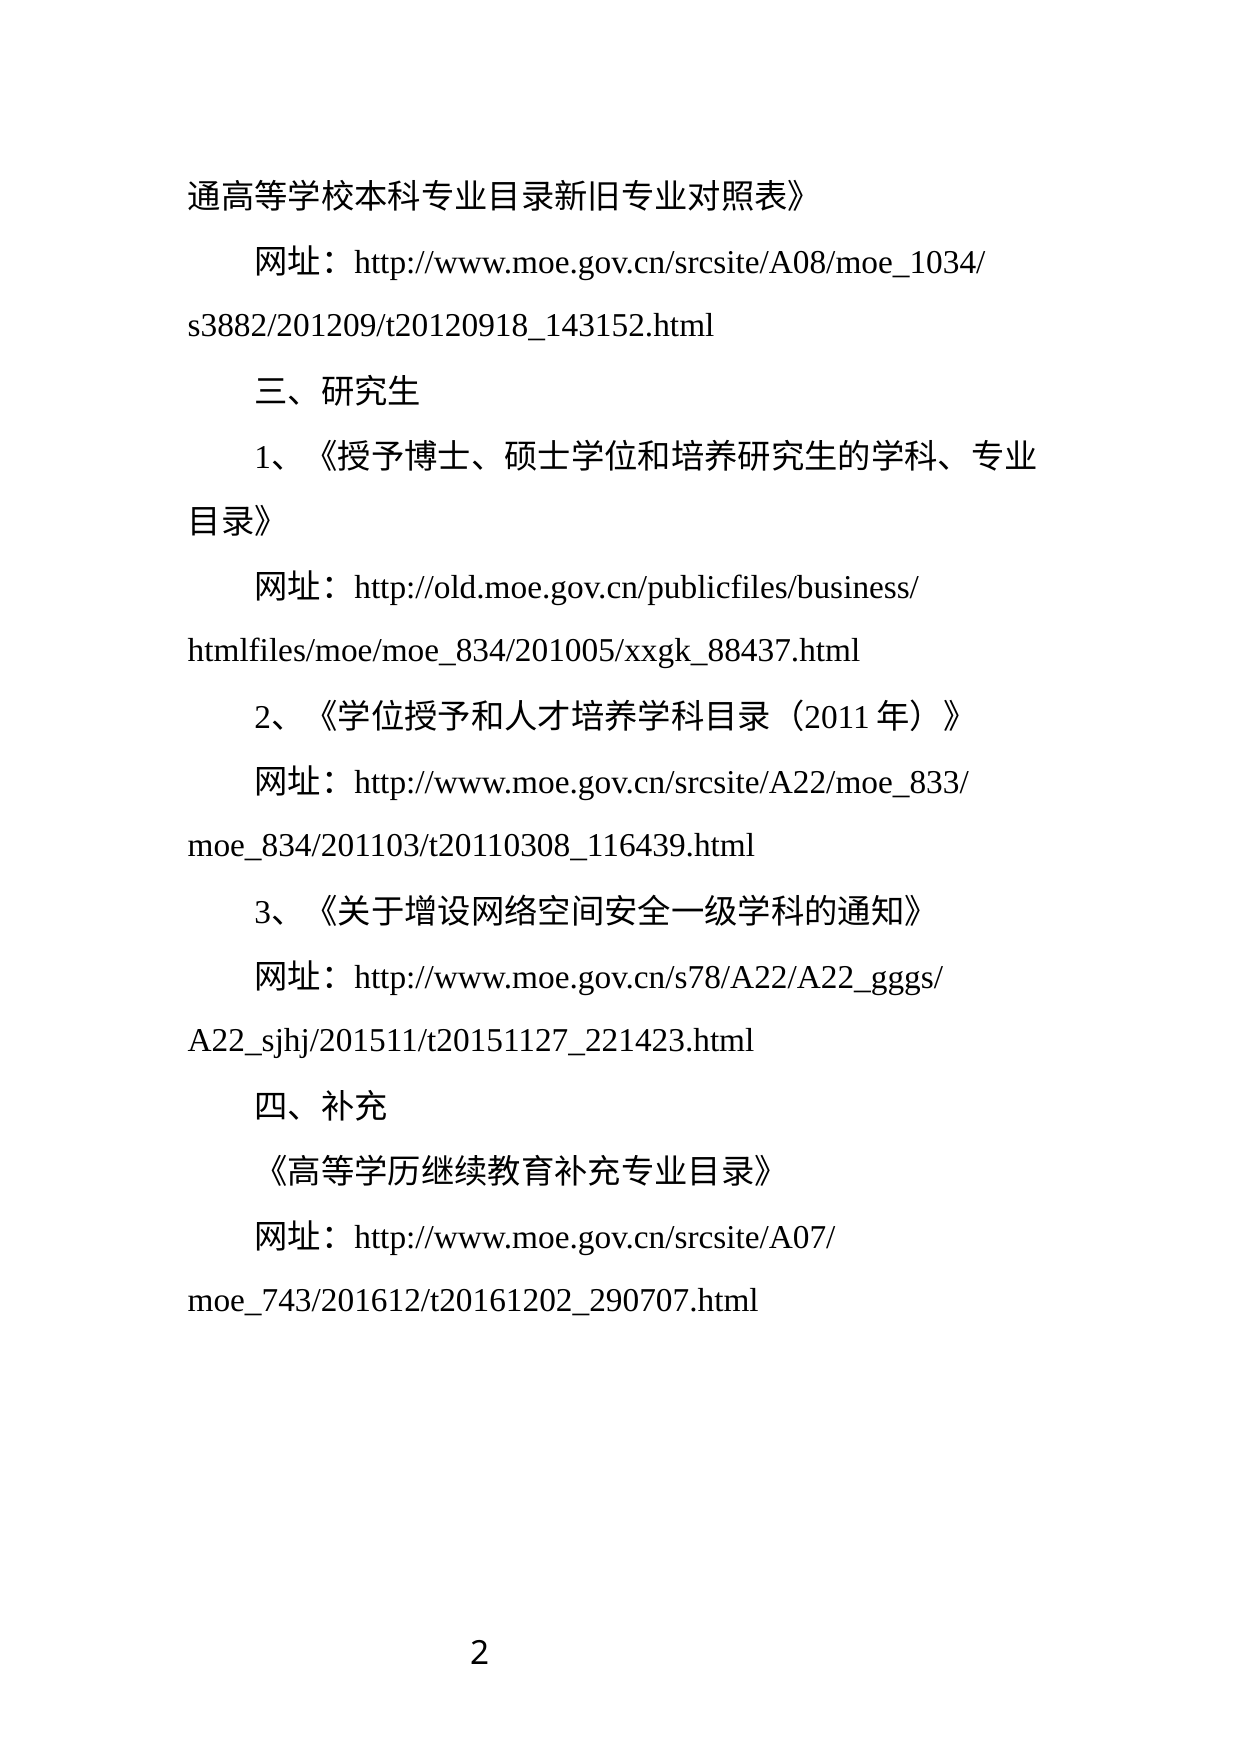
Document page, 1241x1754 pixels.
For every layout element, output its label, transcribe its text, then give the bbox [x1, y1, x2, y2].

text 三、研究生 [187, 357, 1053, 422]
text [187, 162, 1053, 227]
text 1、《授予博士、硕士学位和培养研究生的学科、专业目录》 [187, 422, 1053, 552]
text 网址：http://www.moe.gov.cn/s78/A22/A22_gggs/A22_sjhj/201511/t20151127_221423.html [187, 942, 1053, 1072]
text 网址：http://www.moe.gov.cn/srcsite/A07/moe_743/201612/t20161202_290707.html [187, 1202, 1053, 1332]
text 网址：http://www.moe.gov.cn/srcsite/A22/moe_833/moe_834/201103/t20110308_116439.html [187, 747, 1053, 877]
text 《高等学历继续教育补充专业目录》 [187, 1137, 1053, 1202]
text 网址：http://www.moe.gov.cn/srcsite/A08/moe_1034/s3882/201209/t20120918_143152.html [187, 227, 1053, 357]
text 2、《学位授予和人才培养学科目录（2011年）》 [187, 682, 1053, 747]
text 四、补充 [187, 1072, 1053, 1137]
text 3、《关于增设网络空间安全一级学科的通知》 [187, 877, 1053, 942]
text 网址：http://old.moe.gov.cn/publicfiles/business/htmlfiles/moe/moe_834/201005/xxgk_88437.html [187, 552, 1053, 682]
